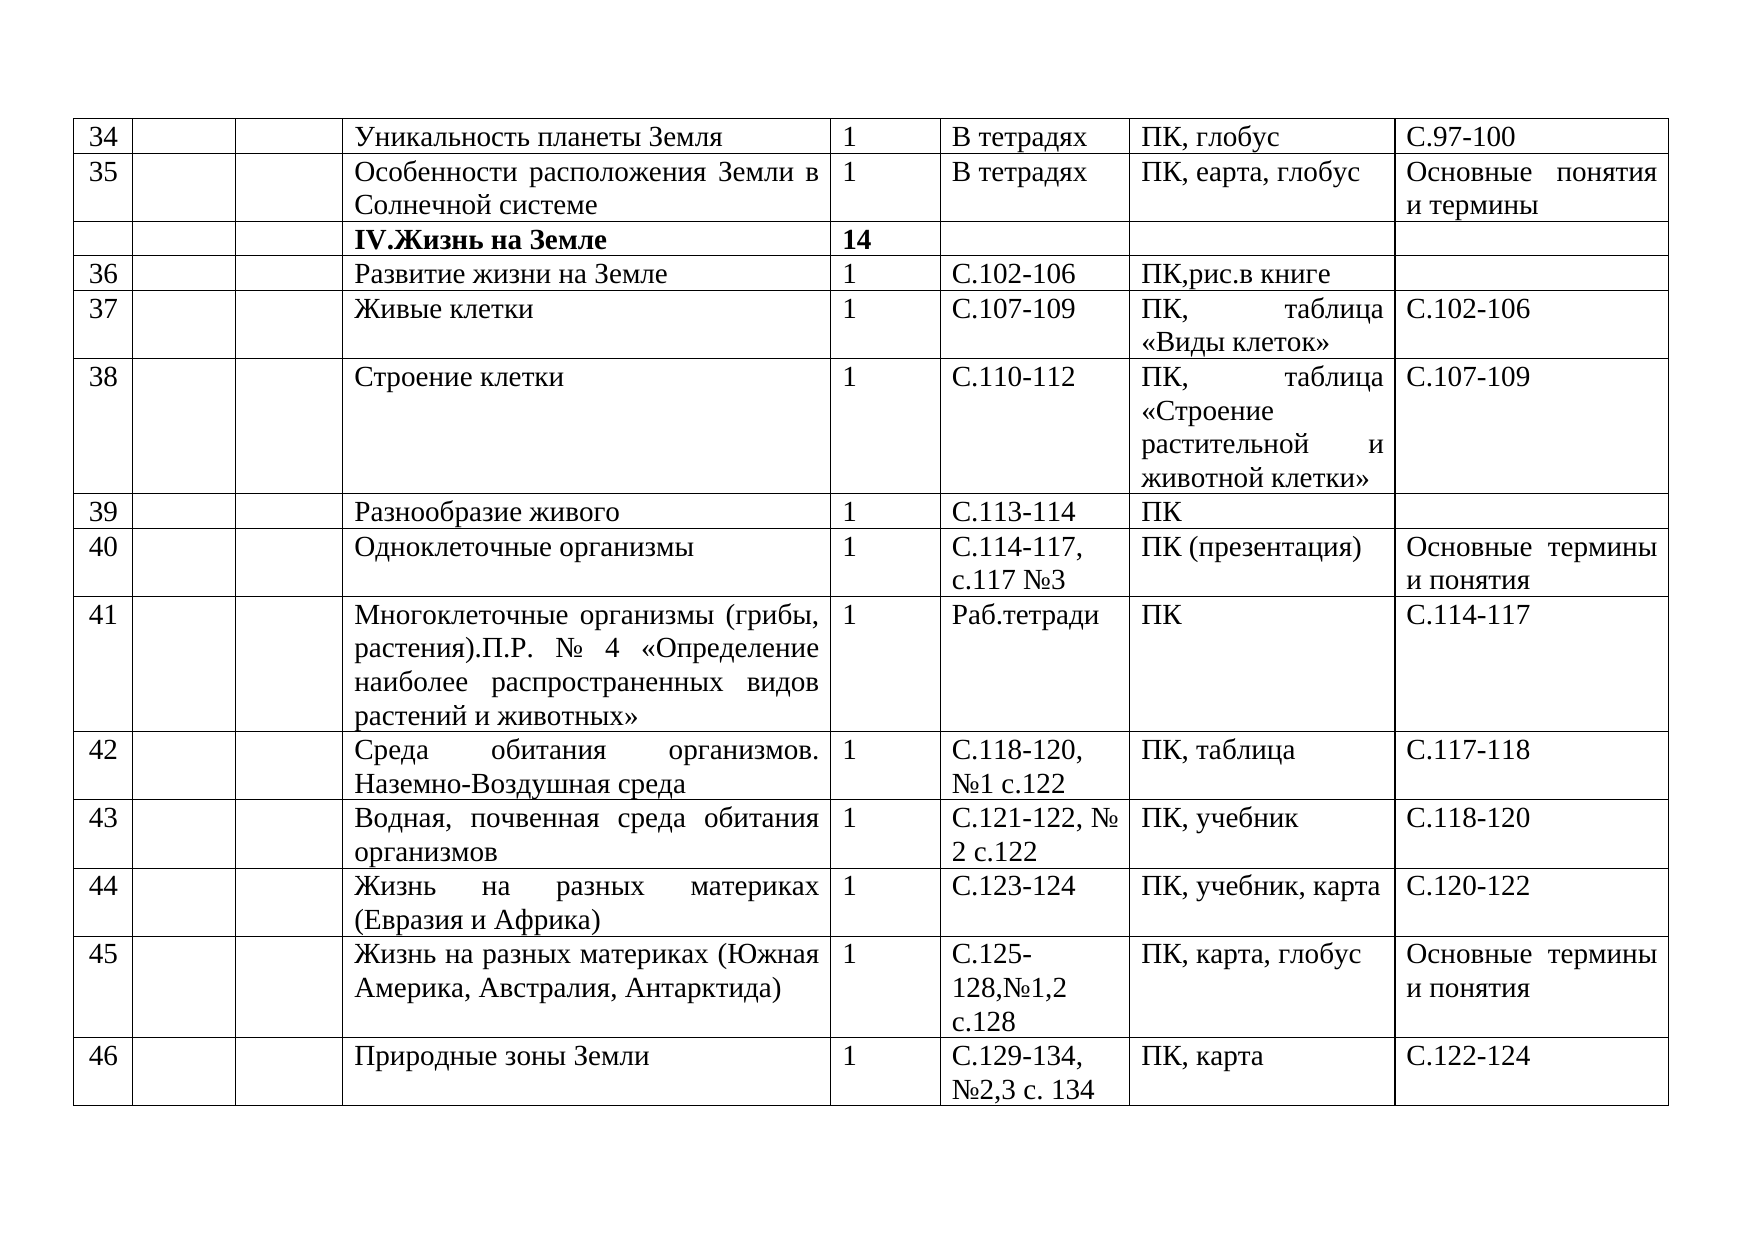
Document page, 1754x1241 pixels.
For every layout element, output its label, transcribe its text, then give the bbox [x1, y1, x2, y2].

table_cell С.120-122 [1396, 869, 1668, 936]
table_cell Основные термины и понятия [1396, 937, 1668, 1037]
table_cell [133, 529, 235, 596]
table_cell [236, 732, 342, 799]
table_cell [236, 291, 342, 358]
table_cell Строение клетки [343, 359, 830, 493]
table_cell Природные зоны Земли [343, 1038, 830, 1105]
table_cell 41 [74, 597, 132, 731]
table_cell [236, 800, 342, 867]
table_cell С.114-117 [1396, 597, 1668, 731]
table_cell 45 [74, 937, 132, 1037]
table_cell [133, 869, 235, 936]
table_cell Жизнь на разных материках (Евразия и Африка) [343, 869, 830, 936]
table_cell [236, 494, 342, 528]
table_cell 1 [831, 154, 940, 221]
table_cell [133, 359, 235, 493]
table_cell С.125-128,№1,2 с.128 [941, 937, 1129, 1037]
table_cell 40 [74, 529, 132, 596]
table_cell 43 [74, 800, 132, 867]
table_cell [133, 119, 235, 153]
table_cell 1 [831, 256, 940, 290]
table_cell ПК, таблица «Виды клеток» [1130, 291, 1394, 358]
table_cell Уникальность планеты Земля [343, 119, 830, 153]
table_cell В тетрадях [941, 119, 1129, 153]
table_cell С.97-100 [1396, 119, 1668, 153]
table_cell С.102-106 [1396, 291, 1668, 358]
table_cell Развитие жизни на Земле [343, 256, 830, 290]
table_cell Основные термины и понятия [1396, 529, 1668, 596]
table_cell ПК, еарта, глобус [1130, 154, 1394, 221]
table_cell С.123-124 [941, 869, 1129, 936]
table_cell Жизнь на разных материках (Южная Америка, Австралия, Антарктида) [343, 937, 830, 1037]
table_cell Живые клетки [343, 291, 830, 358]
table_cell 14 [831, 222, 940, 255]
table_cell Одноклеточные организмы [343, 529, 830, 596]
table_cell 1 [831, 119, 940, 153]
table_cell 1 [831, 529, 940, 596]
table_cell 1 [831, 869, 940, 936]
table_cell [133, 937, 235, 1037]
table_cell [133, 222, 235, 255]
table_cell С.117-118 [1396, 732, 1668, 799]
table_cell ПК, учебник [1130, 800, 1394, 867]
table_cell 37 [74, 291, 132, 358]
table_cell Особенности расположения Земли в Солнечной системе [343, 154, 830, 221]
table_cell 1 [831, 1038, 940, 1105]
table_cell 1 [831, 800, 940, 867]
table_cell 1 [831, 494, 940, 528]
table_cell [1396, 494, 1668, 528]
table_cell С.107-109 [941, 291, 1129, 358]
table_cell Водная, почвенная среда обитания организмов [343, 800, 830, 867]
table_cell ПК, таблица «Строение растительной и животной клетки» [1130, 359, 1394, 493]
table_cell [1396, 256, 1668, 290]
table_cell ПК [1130, 494, 1394, 528]
table_cell Среда обитания организмов. Наземно-Воздушная среда [343, 732, 830, 799]
table_cell 38 [74, 359, 132, 493]
table_cell 1 [831, 291, 940, 358]
table_cell 35 [74, 154, 132, 221]
table_cell [133, 1038, 235, 1105]
table_cell ПК, карта [1130, 1038, 1394, 1105]
table_cell [133, 256, 235, 290]
table_cell 39 [74, 494, 132, 528]
table_cell С.118-120 [1396, 800, 1668, 867]
table_cell С.118-120, №1 с.122 [941, 732, 1129, 799]
table_cell [236, 869, 342, 936]
table_cell ПК, глобус [1130, 119, 1394, 153]
table_cell В тетрадях [941, 154, 1129, 221]
table_cell С.129-134, №2,3 с. 134 [941, 1038, 1129, 1105]
table_cell [1396, 222, 1668, 255]
table_cell [236, 359, 342, 493]
table_cell 1 [831, 732, 940, 799]
table_cell С.107-109 [1396, 359, 1668, 493]
table_cell [236, 937, 342, 1037]
table_cell С.102-106 [941, 256, 1129, 290]
table_cell ПК [1130, 597, 1394, 731]
table_cell 46 [74, 1038, 132, 1105]
table_cell ПК (презентация) [1130, 529, 1394, 596]
table_cell С.113-114 [941, 494, 1129, 528]
table_cell [236, 154, 342, 221]
table_cell С.121-122, № 2 с.122 [941, 800, 1129, 867]
table_cell 42 [74, 732, 132, 799]
table_cell [236, 597, 342, 731]
table_cell Основные понятия и термины [1396, 154, 1668, 221]
table_cell 34 [74, 119, 132, 153]
table_cell Раб.тетради [941, 597, 1129, 731]
table_cell ПК, учебник, карта [1130, 869, 1394, 936]
table_cell ПК, карта, глобус [1130, 937, 1394, 1037]
table_cell ПК, таблица [1130, 732, 1394, 799]
table_cell [74, 222, 132, 255]
table_cell [133, 494, 235, 528]
table_cell [236, 529, 342, 596]
table_cell 1 [831, 359, 940, 493]
table_cell [941, 222, 1129, 255]
table_cell IV.Жизнь на Земле [343, 222, 830, 255]
table_cell 36 [74, 256, 132, 290]
table_cell С.110-112 [941, 359, 1129, 493]
table_cell 1 [831, 937, 940, 1037]
table_cell [236, 256, 342, 290]
table_cell [236, 1038, 342, 1105]
table_cell [133, 800, 235, 867]
table_cell 1 [831, 597, 940, 731]
table_cell С.122-124 [1396, 1038, 1668, 1105]
table_cell [133, 291, 235, 358]
table_cell [1130, 222, 1394, 255]
table_cell [133, 597, 235, 731]
table_cell ПК,рис.в книге [1130, 256, 1394, 290]
table_cell Многоклеточные организмы (грибы, растения).П.Р. № 4 «Определение наиболее распространенных видов растений и животных» [343, 597, 830, 731]
table_cell [236, 222, 342, 255]
table_cell Разнообразие живого [343, 494, 830, 528]
table_cell [236, 119, 342, 153]
table_cell [133, 732, 235, 799]
table_cell С.114-117, с.117 №3 [941, 529, 1129, 596]
table_cell [133, 154, 235, 221]
table_cell 44 [74, 869, 132, 936]
